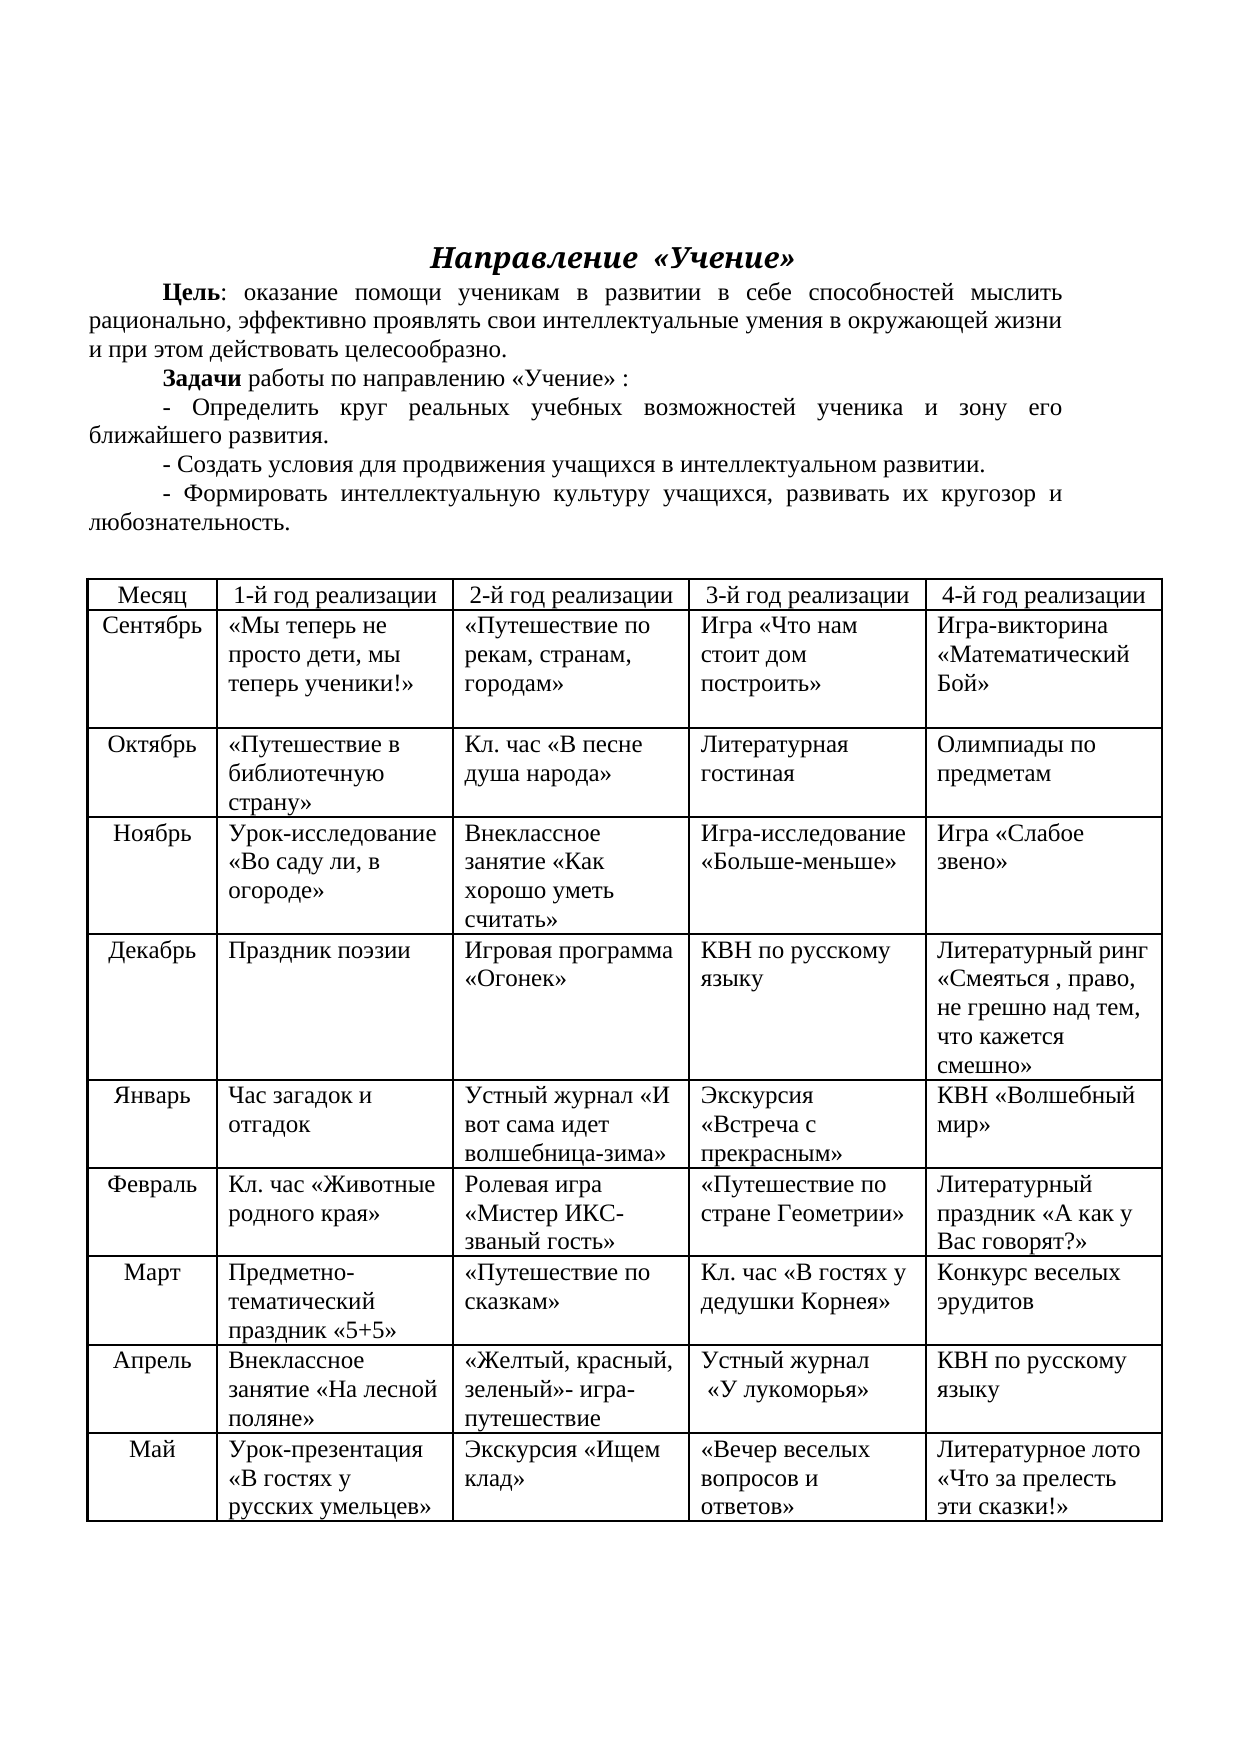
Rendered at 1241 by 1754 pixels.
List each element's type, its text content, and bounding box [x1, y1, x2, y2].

table_cell «Путешествие в библиотечную страну» [218, 729, 452, 816]
table_cell «Путешествие по стране Геометрии» [690, 1169, 925, 1255]
table_cell Кл. час «В гостях у дедушки Корнея» [690, 1257, 925, 1343]
table_cell Литературный праздник «А как у Вас говорят?» [927, 1169, 1161, 1255]
table_header 4-й год реализации [927, 580, 1161, 608]
table_cell «Желтый, красный, зеленый»- игра-путешествие [454, 1346, 688, 1432]
table_cell Литературное лото «Что за прелесть эти сказки!» [927, 1434, 1161, 1520]
text - Создать условия для продвижения учащихся в интеллектуальном развитии. [88, 449, 1063, 478]
table_header 3-й год реализации [690, 580, 925, 608]
table_cell Урок-исследование «Во саду ли, в огороде» [218, 818, 452, 933]
table_cell Конкурс веселых эрудитов [927, 1257, 1161, 1343]
table_cell Игра-исследование «Больше-меньше» [690, 818, 925, 933]
table_cell Январь [89, 1081, 216, 1167]
table_cell Внеклассное занятие «На лесной поляне» [218, 1346, 452, 1432]
text - Определить круг реальных учебных возможностей ученика и зону его ближайшего развития. [88, 392, 1063, 449]
table_cell Октябрь [89, 729, 216, 816]
table_cell Игровая программа «Огонек» [454, 935, 688, 1078]
table_cell «Вечер веселых вопросов и ответов» [690, 1434, 925, 1520]
table_cell Праздник поэзии [218, 935, 452, 1078]
table_cell КВН по русскому языку [927, 1346, 1161, 1432]
table_cell Устный журнал «И вот сама идет волшебница-зима» [454, 1081, 688, 1167]
table_cell Урок-презентация «В гостях у русских умельцев» [218, 1434, 452, 1520]
table_cell Игра «Слабое звено» [927, 818, 1161, 933]
table_cell Предметно-тематический праздник «5+5» [218, 1257, 452, 1343]
table_header 2-й год реализации [454, 580, 688, 608]
table_cell Экскурсия «Встреча с прекрасным» [690, 1081, 925, 1167]
table_cell «Путешествие по сказкам» [454, 1257, 688, 1343]
table_cell Февраль [89, 1169, 216, 1255]
table_cell «Мы теперь не просто дети, мы теперь ученики!» [218, 611, 452, 727]
table_header Месяц [89, 580, 216, 608]
table_header 1-й год реализации [218, 580, 452, 608]
table_cell Сентябрь [89, 611, 216, 727]
table_cell Литературная гостиная [690, 729, 925, 816]
table_cell Экскурсия «Ищем клад» [454, 1434, 688, 1520]
table_cell Устный журнал «У лукоморья» [690, 1346, 925, 1432]
table_cell Апрель [89, 1346, 216, 1432]
table_cell Литературный ринг «Смеяться , право, не грешно над тем, что кажется смешно» [927, 935, 1161, 1078]
table_cell Олимпиады по предметам [927, 729, 1161, 816]
text Задачи работы по направлению «Учение» : [88, 363, 1063, 392]
text Направление «Учение» [88, 237, 1063, 277]
table_cell КВН по русскому языку [690, 935, 925, 1078]
table_cell Внеклассное занятие «Как хорошо уметь считать» [454, 818, 688, 933]
text - Формировать интеллектуальную культуру учащихся, развивать их кругозор и любознательность. [88, 478, 1063, 536]
text Цель: оказание помощи ученикам в развитии в себе способностей мыслить рационально, эффективно проявлять свои интеллектуальные умения в окружающей жизни и при этом действовать целесообразно. [88, 277, 1063, 363]
table_cell Ролевая игра «Мистер ИКС- званый гость» [454, 1169, 688, 1255]
table_cell Кл. час «В песне душа народа» [454, 729, 688, 816]
table_cell Май [89, 1434, 216, 1520]
table_cell Час загадок и отгадок [218, 1081, 452, 1167]
table_cell Игра «Что нам стоит дом построить» [690, 611, 925, 727]
table_cell КВН «Волшебный мир» [927, 1081, 1161, 1167]
table_cell Ноябрь [89, 818, 216, 933]
table_cell Декабрь [89, 935, 216, 1078]
table_cell Игра-викторина «Математический Бой» [927, 611, 1161, 727]
table_cell Март [89, 1257, 216, 1343]
table_cell «Путешествие по рекам, странам, городам» [454, 611, 688, 727]
table_cell Кл. час «Животные родного края» [218, 1169, 452, 1255]
